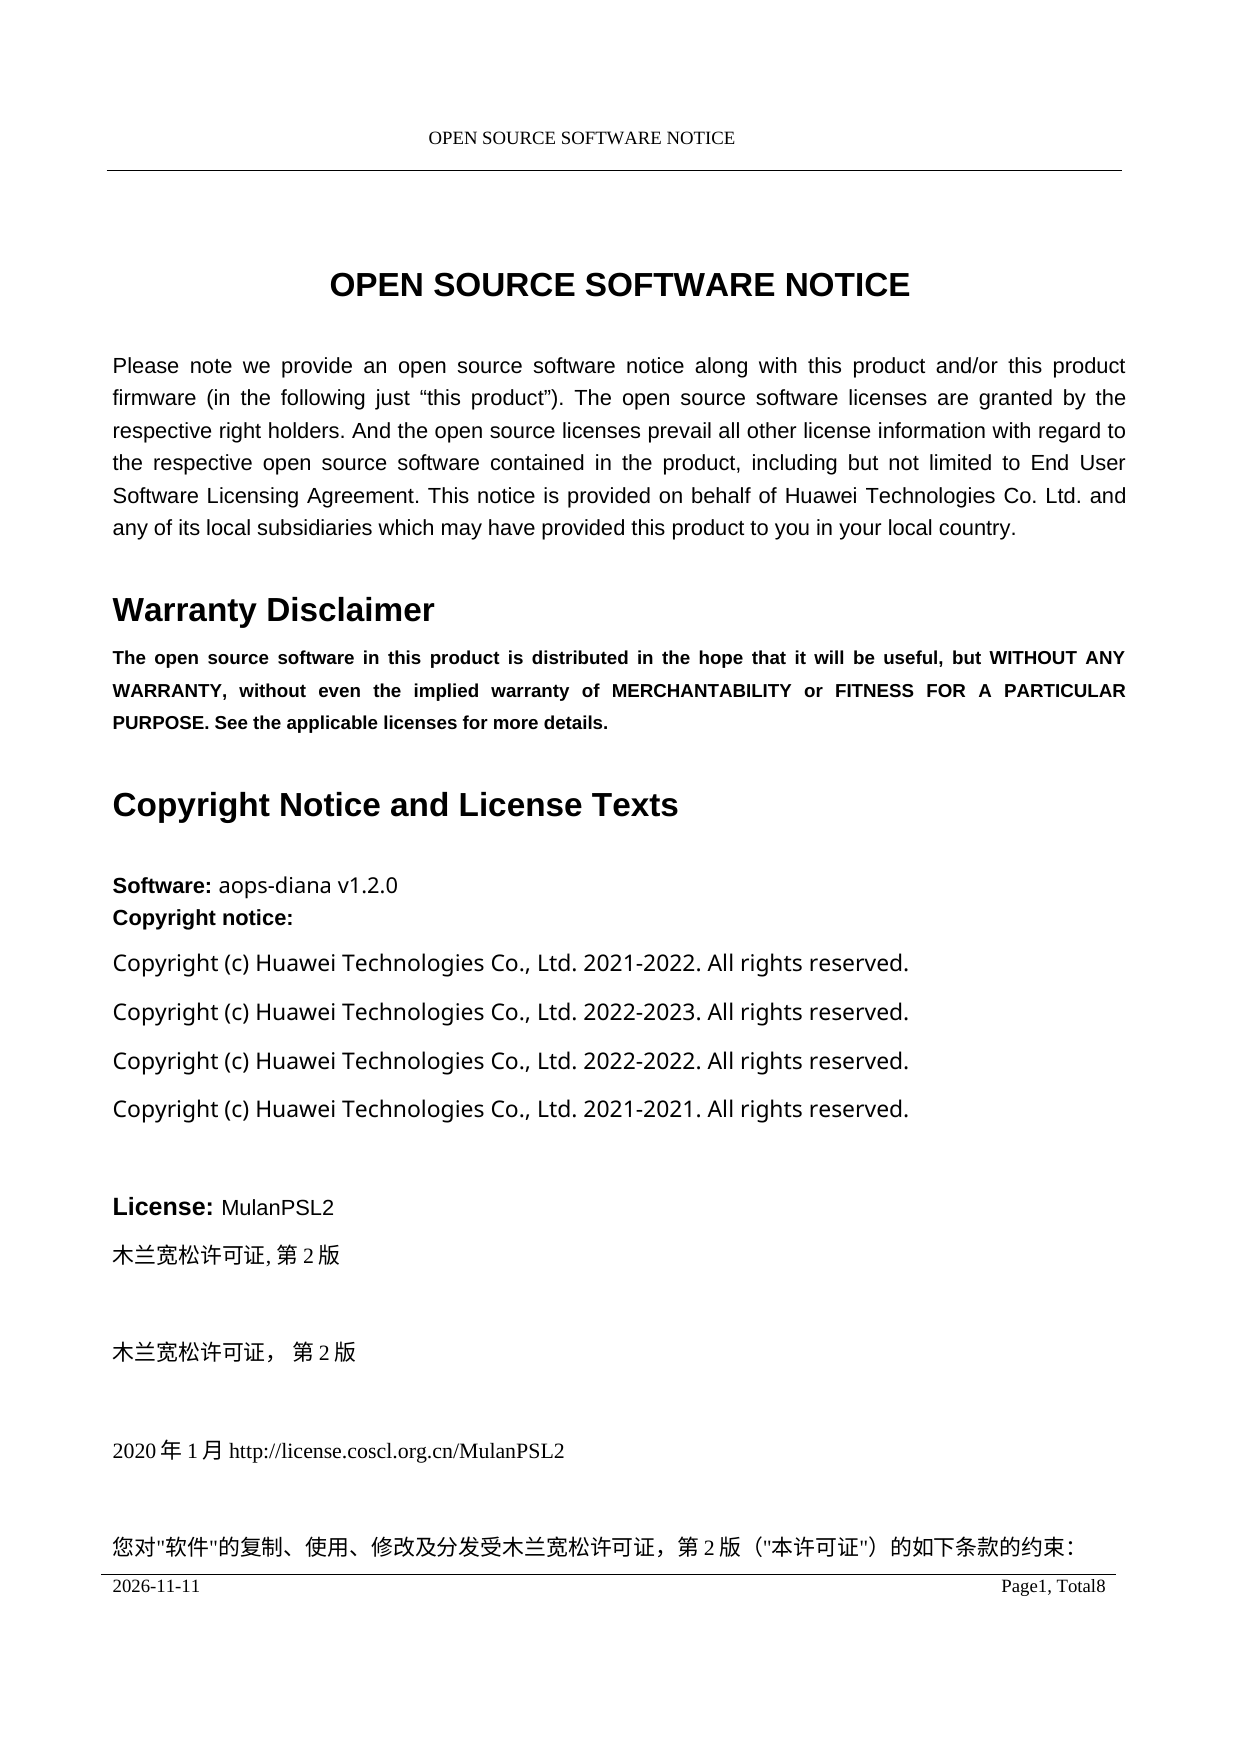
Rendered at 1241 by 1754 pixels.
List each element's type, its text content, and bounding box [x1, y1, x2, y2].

text The open source software in this product is distributed in the hope that it will be useful, but WITHOUT ANY WARRANTY, without even the implied warranty of MERCHANTABILITY or FITNESS FOR A PARTICULAR PURPOSE. See the applicable licenses for more details. [112, 641, 1128, 739]
text Copyright Notice and License Texts [112, 771, 1128, 836]
text Copyright notice: [112, 901, 1128, 934]
text Please note we provide an open source software notice along with this product and/or this product firmware (in the following just “this product”). The open source software licenses are granted by the respective right holders. And the open source licenses prevail all other license information with regard to the respective open source software contained in the product, including but not limited to End User Software Licensing Agreement. This notice is provided on behalf of Huawei Technologies Co. Ltd. and any of its local subsidiaries which may have provided this product to you in your local country. [112, 349, 1128, 544]
text License: MulanPSL2 [112, 1190, 1128, 1223]
text Software: aops-diana v1.2.0 [112, 869, 1128, 901]
text Warranty Disclaimer [112, 576, 1128, 641]
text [112, 1237, 1128, 1562]
text OPEN SOURCE SOFTWARE NOTICE [112, 251, 1128, 316]
text Copyright (c) Huawei Technologies Co., Ltd. 2021-2022. All rights reserved. Copyright (c) Huawei Technologies Co., Ltd. 2022-2023. All rights reserved. Copyright (c) Huawei Technologies Co., Ltd. 2022-2022. All rights reserved. Copyright (c) Huawei Technologies Co., Ltd. 2021-2021. All rights reserved. [112, 947, 1128, 1174]
